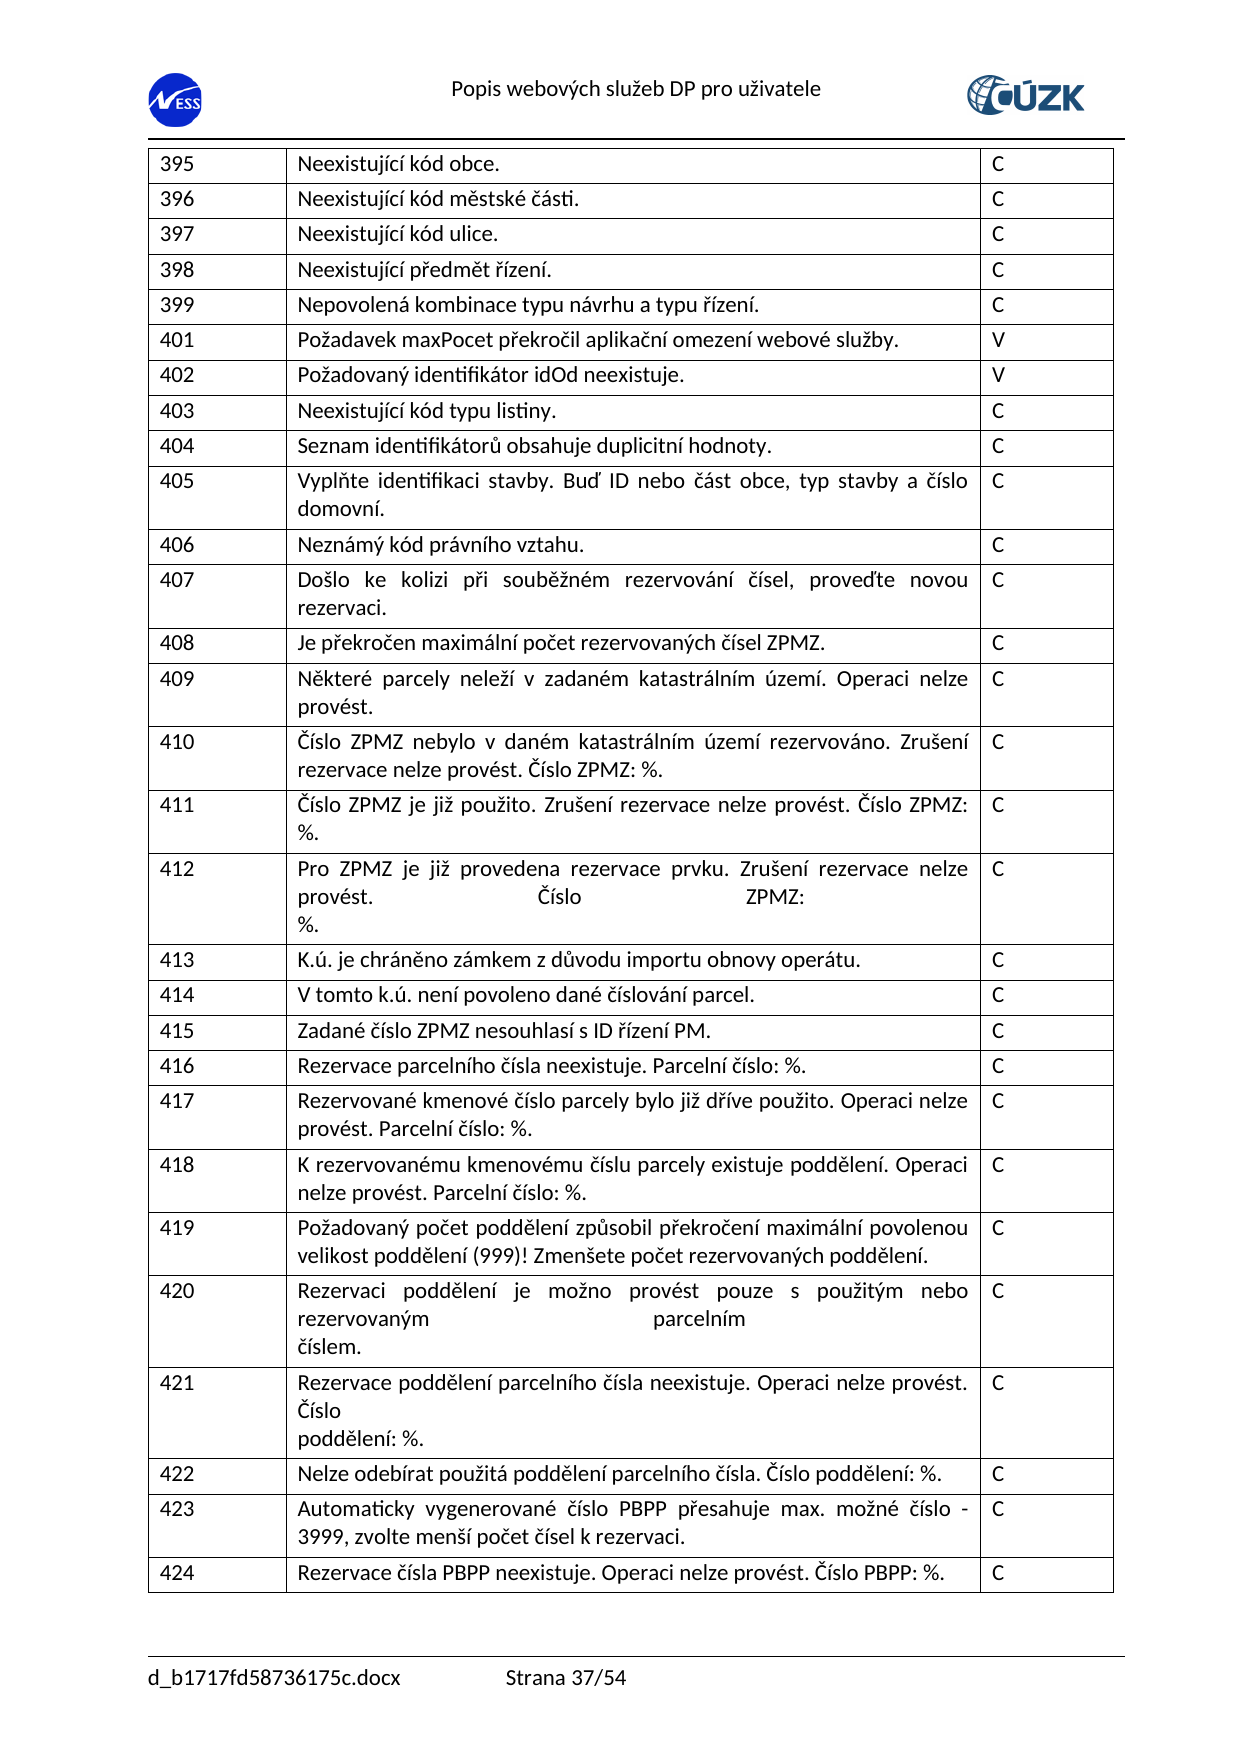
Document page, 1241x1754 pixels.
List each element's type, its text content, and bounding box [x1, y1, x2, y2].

table_cell C [981, 727, 1113, 789]
table_cell Číslo ZPMZ nebylo v daném katastrálním území rezervováno. Zrušení rezervace nelze provést. Číslo ZPMZ: %. [287, 727, 980, 789]
table_cell Neexistující předmět řízení. [287, 255, 980, 289]
table_cell Rezervaci poddělení je možno provést pouze s použitým nebo rezervovaným parcelním číslem. [287, 1276, 980, 1367]
table_cell C [981, 664, 1113, 726]
table_cell Nelze odebírat použitá poddělení parcelního čísla. Číslo poddělení: %. [287, 1459, 980, 1493]
table_cell C [981, 981, 1113, 1015]
table_cell C [981, 219, 1113, 254]
table_cell C [981, 530, 1113, 564]
table_cell Neexistující kód typu listiny. [287, 396, 980, 430]
table_cell C [981, 1016, 1113, 1050]
table_cell C [981, 854, 1113, 944]
table_cell C [981, 290, 1113, 324]
table_cell 412 [149, 854, 286, 944]
table_cell C [981, 1150, 1113, 1212]
table_cell Nepovolená kombinace typu návrhu a typu řízení. [287, 290, 980, 324]
table_cell 415 [149, 1016, 286, 1050]
table_cell Neexistující kód obce. [287, 149, 980, 183]
table_cell C [981, 1086, 1113, 1149]
table_cell C [981, 1276, 1113, 1367]
table_cell C [981, 565, 1113, 627]
table_cell 407 [149, 565, 286, 627]
table_cell Vyplňte identifikaci stavby. Buď ID nebo část obce, typ stavby a číslo domovní. [287, 467, 980, 529]
table_cell C [981, 1368, 1113, 1458]
table_cell 424 [149, 1558, 286, 1592]
table_cell Rezervace poddělení parcelního čísla neexistuje. Operaci nelze provést. Číslo poddělení: %. [287, 1368, 980, 1458]
table_cell V [981, 361, 1113, 395]
table_cell C [981, 396, 1113, 430]
table_cell C [981, 1558, 1113, 1592]
table_cell 417 [149, 1086, 286, 1149]
table_cell Zadané číslo ZPMZ nesouhlasí s ID řízení PM. [287, 1016, 980, 1050]
table_cell Některé parcely neleží v zadaném katastrálním území. Operaci nelze provést. [287, 664, 980, 726]
table_cell K rezervovanému kmenovému číslu parcely existuje poddělení. Operaci nelze provést. Parcelní číslo: %. [287, 1150, 980, 1212]
table_cell 406 [149, 530, 286, 564]
table_cell 397 [149, 219, 286, 254]
table_cell Došlo ke kolizi při souběžném rezervování čísel, proveďte novou rezervaci. [287, 565, 980, 627]
table_cell 416 [149, 1051, 286, 1085]
picture [148, 73, 202, 127]
table_cell V [981, 325, 1113, 359]
table_cell C [981, 255, 1113, 289]
table_cell 401 [149, 325, 286, 359]
table_cell Automaticky vygenerované číslo PBPP přesahuje max. možné číslo - 3999, zvolte menší počet čísel k rezervaci. [287, 1495, 980, 1557]
table_cell Neexistující kód ulice. [287, 219, 980, 254]
table_cell 399 [149, 290, 286, 324]
table_cell V tomto k.ú. není povoleno dané číslování parcel. [287, 981, 980, 1015]
table_cell 410 [149, 727, 286, 789]
table_cell 422 [149, 1459, 286, 1493]
table_cell 398 [149, 255, 286, 289]
table_cell Požadavek maxPocet překročil aplikační omezení webové služby. [287, 325, 980, 359]
table_cell 405 [149, 467, 286, 529]
table_cell C [981, 467, 1113, 529]
table_cell C [981, 629, 1113, 663]
table_cell Pro ZPMZ je již provedena rezervace prvku. Zrušení rezervace nelze provést. Číslo ZPMZ: %. [287, 854, 980, 944]
table_cell Neznámý kód právního vztahu. [287, 530, 980, 564]
table_cell 411 [149, 791, 286, 853]
table_cell C [981, 945, 1113, 979]
table_cell Požadovaný počet poddělení způsobil překročení maximální povolenou velikost poddělení (999)! Zmenšete počet rezervovaných poddělení. [287, 1213, 980, 1275]
table_cell 403 [149, 396, 286, 430]
table_cell C [981, 431, 1113, 466]
table_cell C [981, 1213, 1113, 1275]
table_cell C [981, 184, 1113, 218]
table_cell 420 [149, 1276, 286, 1367]
table_cell Je překročen maximální počet rezervovaných čísel ZPMZ. [287, 629, 980, 663]
table_cell 414 [149, 981, 286, 1015]
table_cell K.ú. je chráněno zámkem z důvodu importu obnovy operátu. [287, 945, 980, 979]
table_cell Požadovaný identifikátor idOd neexistuje. [287, 361, 980, 395]
table_cell Rezervované kmenové číslo parcely bylo již dříve použito. Operaci nelze provést. Parcelní číslo: %. [287, 1086, 980, 1149]
table_cell C [981, 1459, 1113, 1493]
table_cell 421 [149, 1368, 286, 1458]
table_cell Neexistující kód městské části. [287, 184, 980, 218]
table_cell C [981, 791, 1113, 853]
table_cell 404 [149, 431, 286, 466]
table_cell 409 [149, 664, 286, 726]
table_cell 395 [149, 149, 286, 183]
table_cell Rezervace parcelního čísla neexistuje. Parcelní číslo: %. [287, 1051, 980, 1085]
table_cell Seznam identifikátorů obsahuje duplicitní hodnoty. [287, 431, 980, 466]
table_cell C [981, 1051, 1113, 1085]
table_cell 408 [149, 629, 286, 663]
table_cell C [981, 149, 1113, 183]
table_cell C [981, 1495, 1113, 1557]
table_cell Rezervace čísla PBPP neexistuje. Operaci nelze provést. Číslo PBPP: %. [287, 1558, 980, 1592]
table_cell 396 [149, 184, 286, 218]
table_cell Číslo ZPMZ je již použito. Zrušení rezervace nelze provést. Číslo ZPMZ: %. [287, 791, 980, 853]
table_cell 419 [149, 1213, 286, 1275]
table_cell 423 [149, 1495, 286, 1557]
table_cell 418 [149, 1150, 286, 1212]
picture [967, 75, 1085, 115]
table_cell 413 [149, 945, 286, 979]
table_cell 402 [149, 361, 286, 395]
